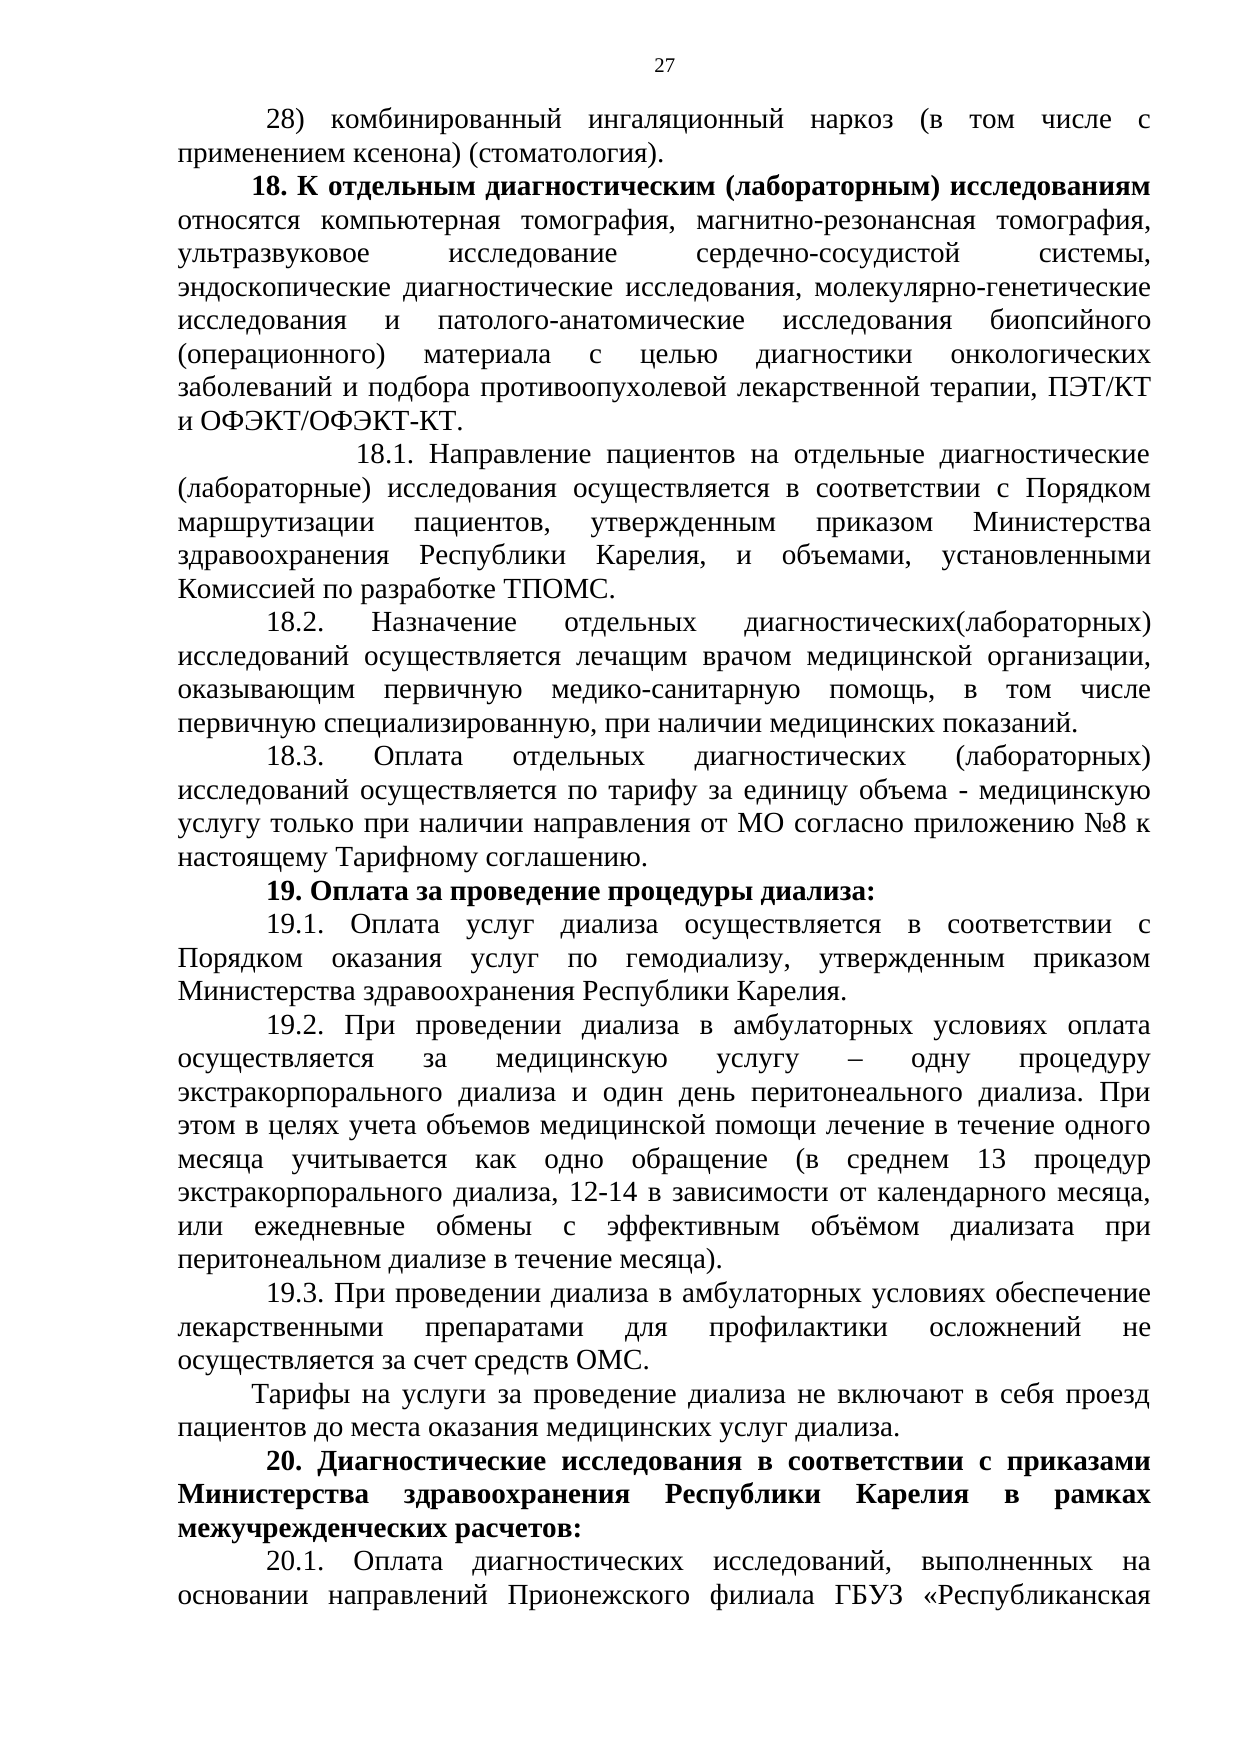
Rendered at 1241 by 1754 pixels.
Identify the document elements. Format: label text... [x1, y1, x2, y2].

text 18.2. Назначение отдельных диагностических(лабораторных) исследований осуществляется лечащим врачом медицинской организации, оказывающим первичную медико-санитарную помощь, в том числе первичную специализированную, при наличии медицинских показаний. [177, 604, 1152, 738]
text 20. Диагностические исследования в соответствии с приказами Министерства здравоохранения Республики Карелия в рамках межучрежденческих расчетов: [177, 1443, 1152, 1543]
list 18.1. Направление пациентов на отдельные диагностические (лабораторные) исследования осуществляется в соответствии с Порядком маршрутизации пациентов, утвержденным приказом Министерства здравоохранения Республики Карелия, и объемами, установленными Комиссией по разработке ТПОМС. [177, 437, 1152, 604]
list 18. К отдельным диагностическим (лабораторным) исследованиям относятся компьютерная томография, магнитно-резонансная томография, ультразвуковое исследование сердечно-сосудистой системы, эндоскопические диагностические исследования, молекулярно-генетические исследования и патолого-анатомические исследования биопсийного (операционного) материала с целью диагностики онкологических заболеваний и подбора противоопухолевой лекарственной терапии, ПЭТ/КТ и ОФЭКТ/ОФЭКТ-КТ. [177, 168, 1152, 437]
text 28) комбинированный ингаляционный наркоз (в том числе с применением ксенона) (стоматология). [177, 101, 1152, 168]
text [177, 1543, 1152, 1611]
text 19.1. Оплата услуг диализа осуществляется в соответствии с Порядком оказания услуг по гемодиализу, утвержденным приказом Министерства здравоохранения Республики Карелия. [177, 906, 1152, 1007]
text 19.2. При проведении диализа в амбулаторных условиях оплата осуществляется за медицинскую услугу – одну процедуру экстракорпорального диализа и один день перитонеального диализа. При этом в целях учета объемов медицинской помощи лечение в течение одного месяца учитывается как одно обращение (в среднем 13 процедур экстракорпорального диализа, 12-14 в зависимости от календарного месяца, или ежедневные обмены с эффективным объёмом диализата при перитонеальном диализе в течение месяца). [177, 1007, 1152, 1275]
text Тарифы на услуги за проведение диализа не включают в себя проезд пациентов до места оказания медицинских услуг диализа. [177, 1376, 1152, 1443]
text 19. Оплата за проведение процедуры диализа: [177, 873, 1152, 906]
text 19.3. При проведении диализа в амбулаторных условиях обеспечение лекарственными препаратами для профилактики осложнений не осуществляется за счет средств ОМС. [177, 1275, 1152, 1376]
text 18.3. Оплата отдельных диагностических (лабораторных) исследований осуществляется по тарифу за единицу объема - медицинскую услугу только при наличии направления от МО согласно приложению №8 к настоящему Тарифному соглашению. [177, 738, 1152, 873]
